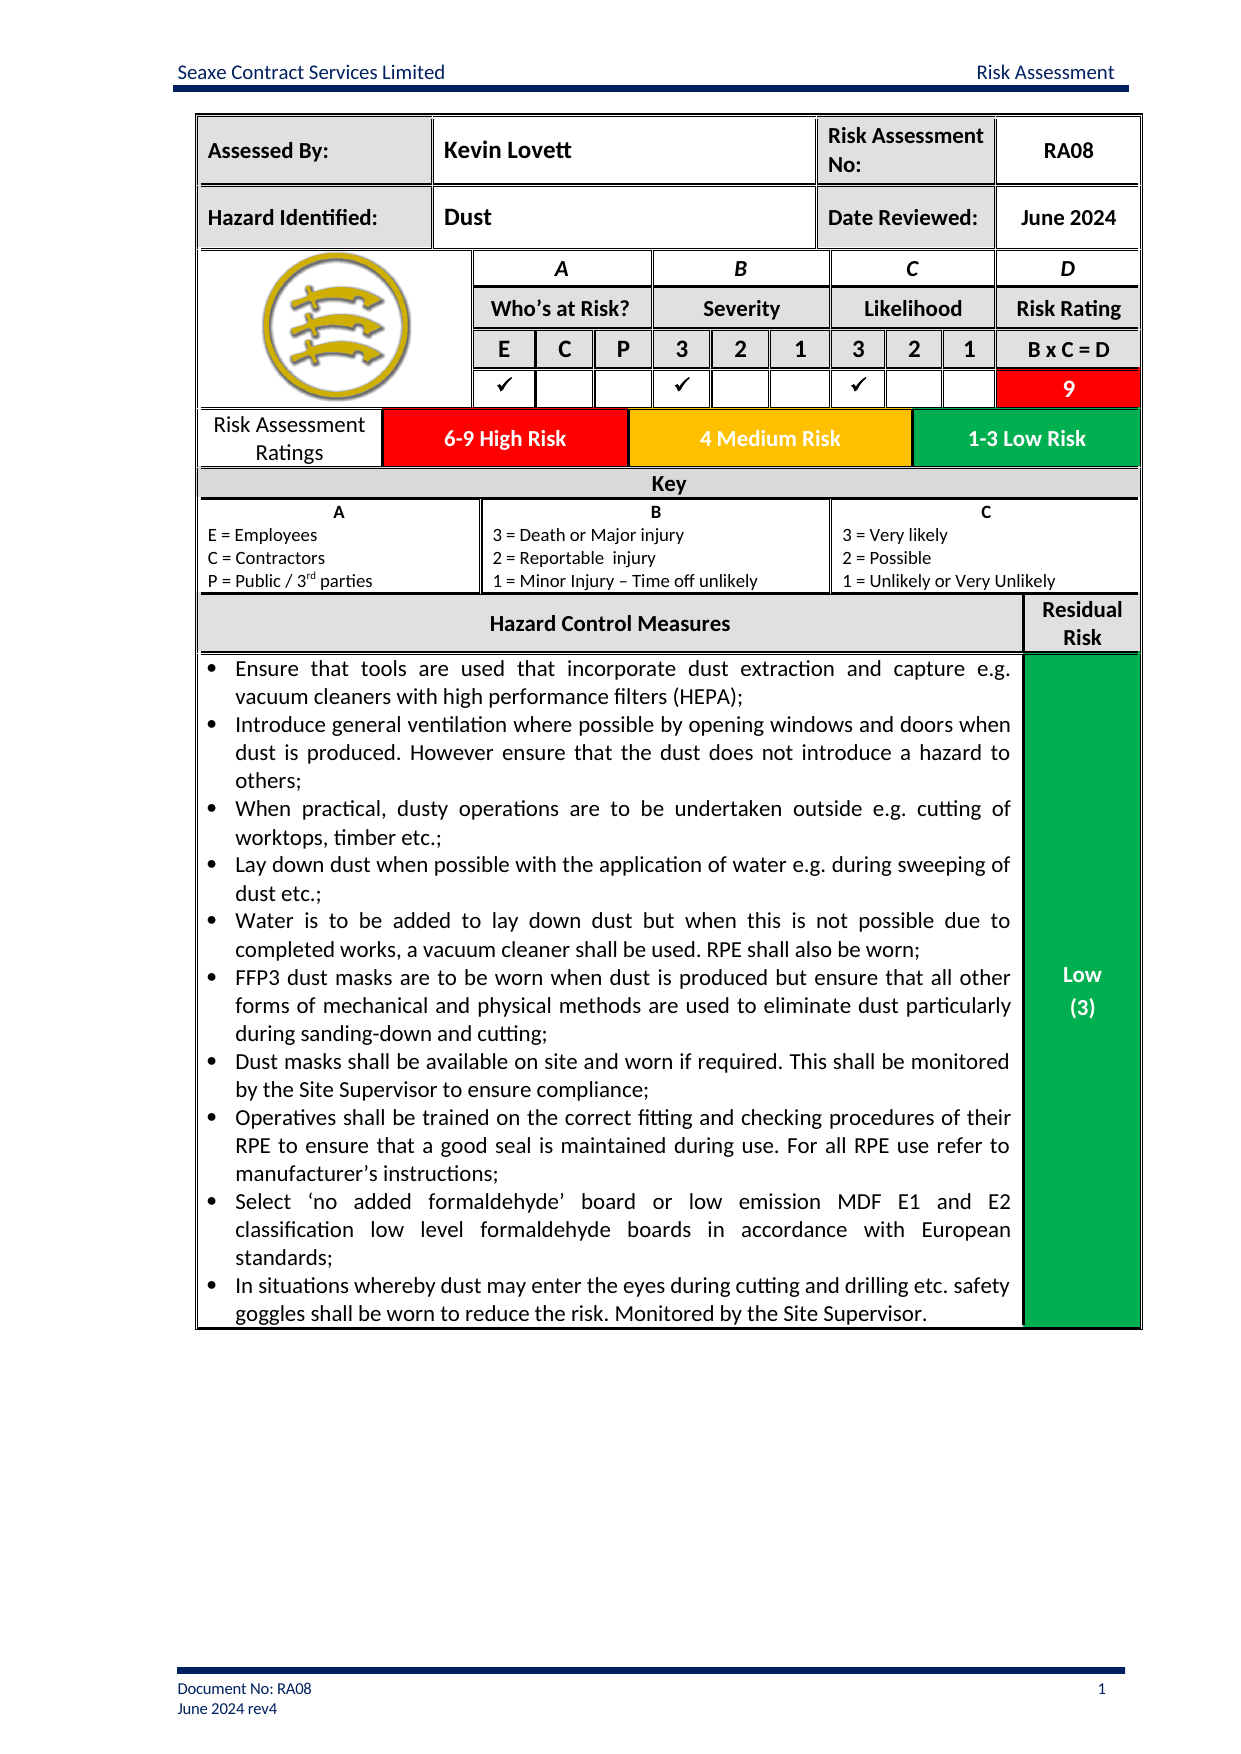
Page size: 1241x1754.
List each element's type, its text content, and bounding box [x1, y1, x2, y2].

picture [261, 251, 412, 402]
table_cell 4 Medium Risk [630, 410, 911, 466]
table_cell D [997, 248, 1140, 285]
table_cell Residual Risk [1025, 592, 1140, 651]
table_cell Who’s at Risk? [474, 288, 651, 327]
table_cell [887, 371, 941, 407]
table_cell Ensure that tools are used that incorporate dust extraction and capture e.g. vacuum cleaners with high performance filters (HEPA); Introduce general ventilation where possible by opening windows and doors when dust is produced. However ensure that the dust does not introduce a hazard to others; When practical, dusty operations are to be undertaken outside e.g. cutting of worktops, timber etc.; Lay down dust when possible with the application of water e.g. during sweeping of dust etc.; Water is to be added to lay down dust but when this is not possible due to completed works, a vacuum cleaner shall be used. RPE shall also be worn; FFP3 dust masks are to be worn when dust is produced but ensure that all other forms of mechanical and physical methods are used to eliminate dust particularly during sanding-down and cutting; Dust masks shall be available on site and worn if required. This shall be monitored by the Site Supervisor to ensure compliance; Operatives shall be trained on the correct fitting and checking procedures of their RPE to ensure that a good seal is maintained during use. For all RPE use refer to manufacturer’s instructions; Select ‘no added formaldehyde’ board or low emission MDF E1 and E2 classification low level formaldehyde boards in accordance with European standards; In situations whereby dust may enter the eyes during cutting and drilling etc. safety goggles shall be worn to reduce the risk. Monitored by the Site Supervisor. [198, 651, 1023, 1327]
table_cell E [474, 331, 534, 367]
table_cell [771, 371, 829, 407]
table_header RA08 [996, 117, 1140, 183]
table_cell B x C = D [997, 327, 1140, 367]
table_header Assessed By: [198, 117, 433, 183]
table_cell 2 [887, 331, 941, 367]
table_cell Hazard Control Measures [198, 592, 1022, 651]
table_cell 1-3 Low Risk [912, 407, 1141, 466]
table_cell [832, 371, 884, 407]
table_header Risk Assessment No: [817, 117, 996, 183]
table_cell [198, 248, 471, 407]
table_cell Likelihood [832, 288, 994, 327]
table_cell Date Reviewed: [818, 187, 994, 247]
table_cell P [596, 331, 651, 367]
table_cell Hazard Identified: [198, 183, 431, 247]
table_cell B 3 = Death or Major injury 2 = Reportable injury 1 = Minor Injury – Time off unlikely [483, 500, 829, 592]
table_cell Severity [654, 288, 829, 327]
table_cell C [832, 251, 994, 285]
table_cell June 2024 [997, 183, 1140, 247]
table_cell C 3 = Very likely 2 = Possible 1 = Unlikely or Very Unlikely [832, 497, 1140, 592]
table_cell Key [196, 466, 1141, 497]
table_cell Risk Assessment Ratings [196, 407, 382, 466]
table_cell C [537, 331, 592, 367]
table_cell [654, 371, 709, 407]
table_cell [713, 371, 768, 407]
table_header Kevin Lovett [433, 117, 817, 183]
table_cell 2 [713, 331, 768, 367]
table_cell 1 [944, 331, 994, 367]
table_cell B [654, 251, 829, 285]
table_cell 3 [654, 331, 709, 367]
table_cell A [474, 251, 651, 285]
table_cell A E = Employees C = Contractors P = Public / 3rd parties [198, 497, 479, 592]
table_cell Dust [434, 187, 815, 247]
table_cell 3 [832, 331, 884, 367]
table_cell [537, 371, 592, 407]
table_cell Risk Rating [997, 285, 1140, 327]
table_cell 9 [997, 367, 1140, 407]
table_cell Low (3) [1023, 651, 1140, 1327]
table_cell [474, 371, 534, 407]
table_cell [944, 371, 994, 407]
table_cell 6-9 High Risk [384, 410, 627, 466]
table_cell [596, 371, 651, 407]
table_cell 1 [771, 331, 829, 367]
